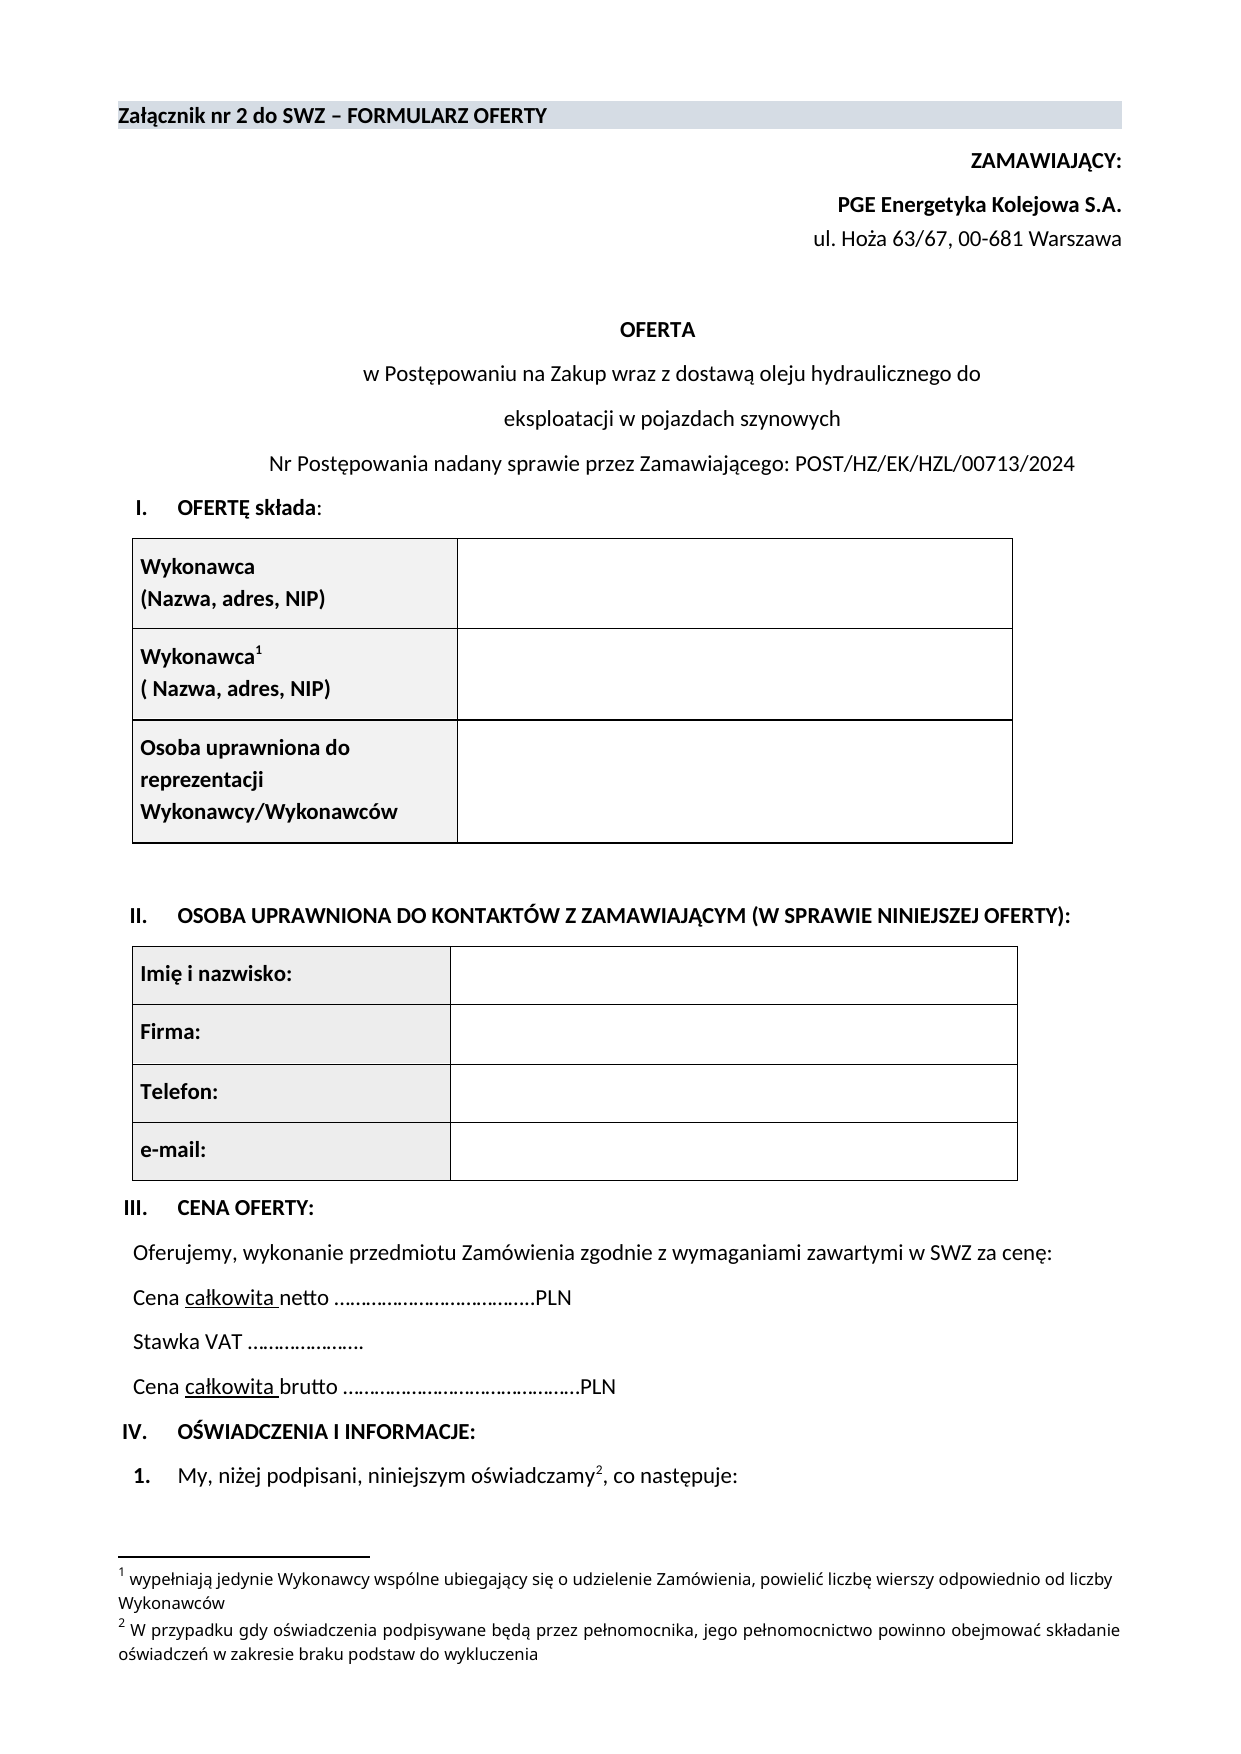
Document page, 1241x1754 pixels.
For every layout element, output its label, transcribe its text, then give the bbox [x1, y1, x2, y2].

table_cell Osoba uprawniona do reprezentacji Wykonawcy/Wykonawców [133, 721, 457, 842]
text eksploatacji w pojazdach szynowych [193, 404, 1152, 432]
table_cell e-mail: [133, 1123, 450, 1180]
table_cell Firma: [133, 1005, 450, 1063]
text Cena całkowita brutto ………………………………………PLN [133, 1372, 1149, 1400]
text ul. Hoża 63/67, 00-681 Warszawa [118, 224, 1122, 252]
table_cell Wykonawca ( Nazwa, adres, NIP) [133, 629, 457, 718]
table_header [451, 947, 1017, 1004]
table_cell [451, 1123, 1017, 1180]
table_cell [458, 629, 1012, 718]
text Nr Postępowania nadany sprawie przez Zamawiającego: POST/HZ/EK/HZL/00713/2024 [193, 449, 1152, 477]
text Cena całkowita netto ………………………………..PLN [133, 1283, 1149, 1311]
table_cell [451, 1065, 1017, 1122]
list OŚWIADCZENIA I INFORMACJE: [148, 1417, 1122, 1445]
text PGE Energetyka Kolejowa S.A. [118, 191, 1122, 218]
list Ofertę składa: [148, 493, 1122, 522]
text Załącznik nr 2 do SWZ – FORMULARZ OFERTY [118, 101, 1122, 129]
table_cell [451, 1005, 1017, 1063]
table_cell [458, 721, 1012, 842]
text Oferujemy, wykonanie przedmiotu Zamówienia zgodnie z wymaganiami zawartymi w SWZ za cenę: [133, 1238, 1149, 1266]
table_cell Telefon: [133, 1065, 450, 1122]
table_header [458, 539, 1012, 628]
list My, niżej podpisani, niniejszym oświadczamy, co następuje: [133, 1461, 1122, 1489]
text Stawka VAT …………………. [133, 1327, 1149, 1355]
text OFERTA [193, 315, 1122, 343]
table_header Imię i nazwisko: [133, 947, 450, 1004]
text w Postępowaniu na Zakup wraz z dostawą oleju hydraulicznego do [193, 359, 1152, 387]
list CENA OFERTY: [148, 1193, 1122, 1221]
list OSOBA uprawniona DO KONTAKTÓW z zamawiającym (w sprawie niniejszej Oferty): [148, 901, 1122, 929]
text ZAMAWIAJĄCY: [193, 146, 1122, 174]
table_header Wykonawca (Nazwa, adres, NIP) [133, 539, 457, 628]
